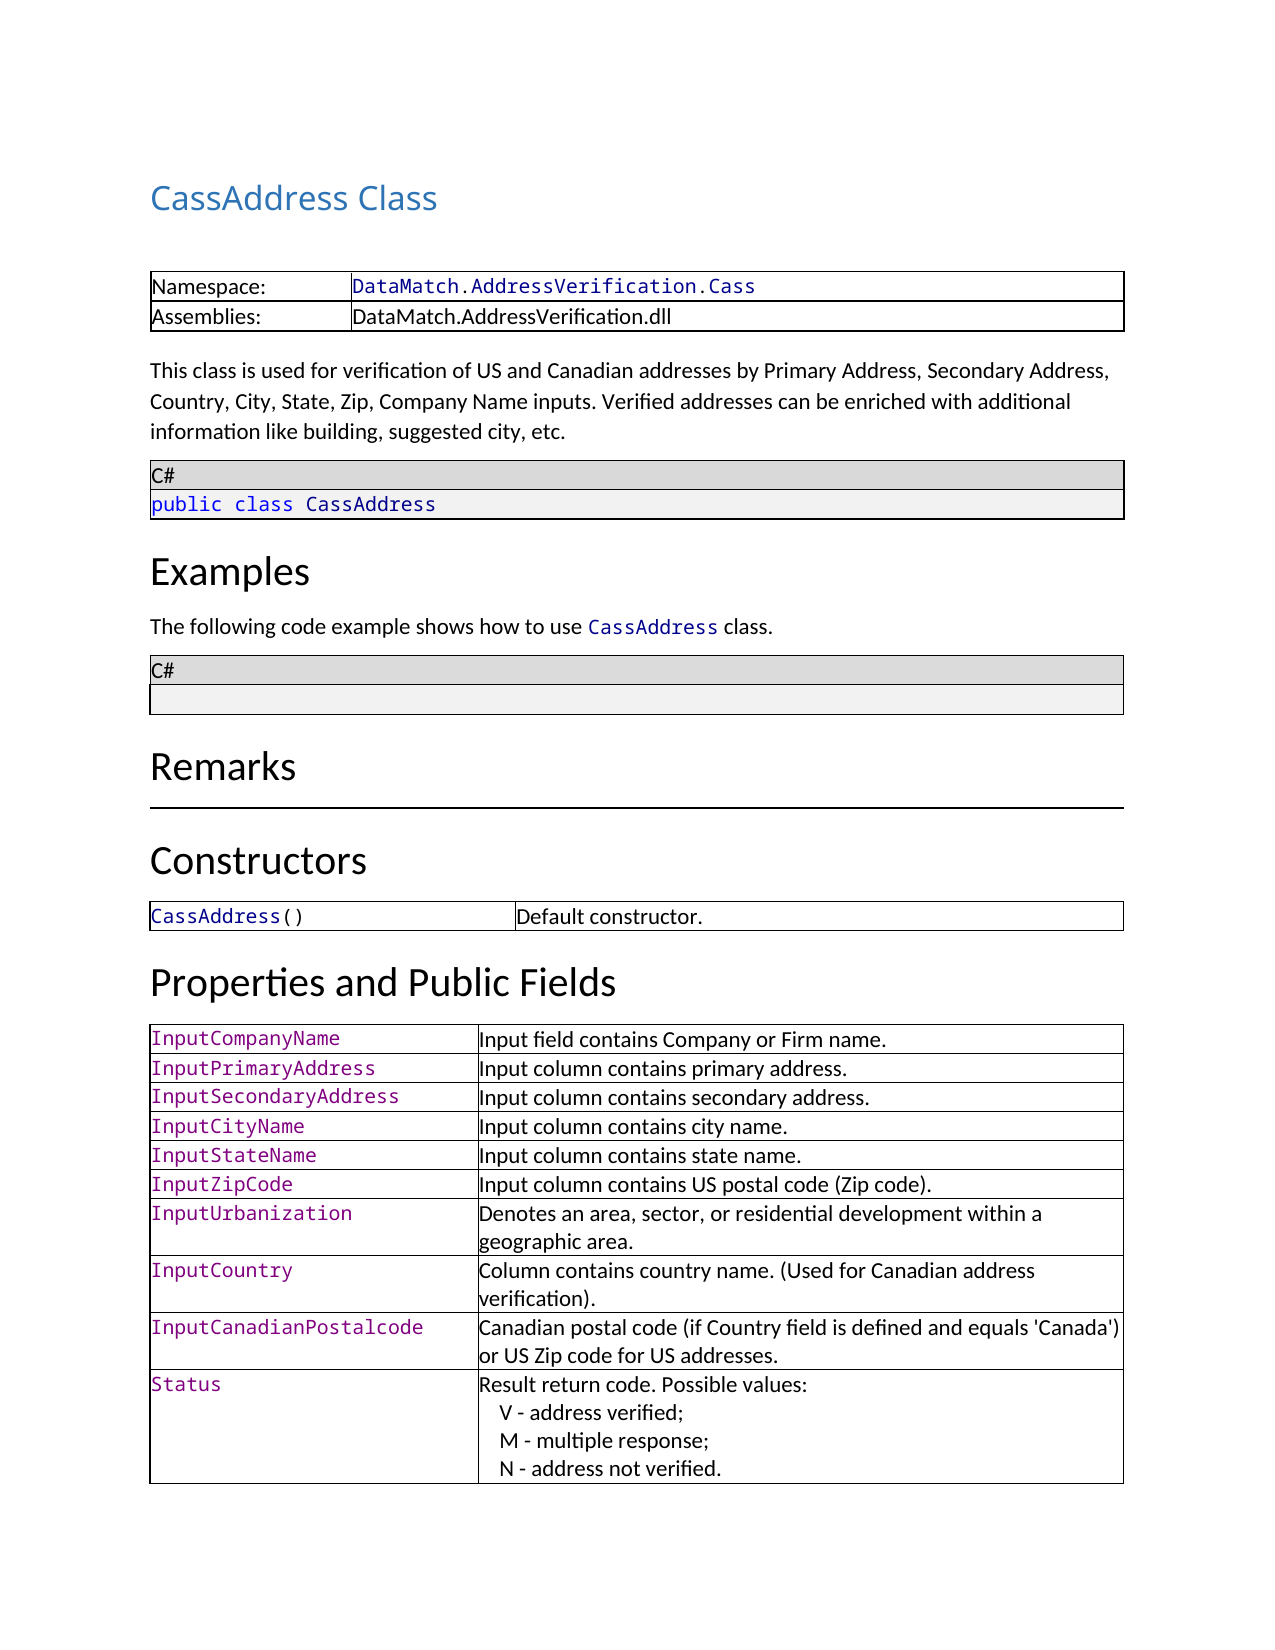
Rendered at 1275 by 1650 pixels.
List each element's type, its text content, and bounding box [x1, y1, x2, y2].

text Constructors [150, 834, 1125, 884]
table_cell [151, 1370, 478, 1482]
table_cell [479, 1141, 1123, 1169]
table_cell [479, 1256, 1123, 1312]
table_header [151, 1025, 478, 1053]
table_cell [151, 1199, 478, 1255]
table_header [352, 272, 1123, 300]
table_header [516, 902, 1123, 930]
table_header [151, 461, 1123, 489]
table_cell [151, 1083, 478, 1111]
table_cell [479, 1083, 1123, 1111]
text This class is used for verification of US and Canadian addresses by Primary Address, Secondary Address, Country, City, State, Zip, Company Name inputs. Verified addresses can be enriched with additional information like building, suggested city, etc. [150, 357, 1125, 445]
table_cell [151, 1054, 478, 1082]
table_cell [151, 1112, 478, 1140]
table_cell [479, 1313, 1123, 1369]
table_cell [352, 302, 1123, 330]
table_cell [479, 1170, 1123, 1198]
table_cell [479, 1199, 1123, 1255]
text Properties and Public Fields [150, 956, 1125, 1007]
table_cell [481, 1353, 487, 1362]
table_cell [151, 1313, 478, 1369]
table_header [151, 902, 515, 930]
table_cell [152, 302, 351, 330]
text Remarks [150, 740, 1125, 791]
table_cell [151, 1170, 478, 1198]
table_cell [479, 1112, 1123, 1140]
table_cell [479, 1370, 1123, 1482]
text The following code example shows how to use CassAddress class. [150, 612, 1125, 640]
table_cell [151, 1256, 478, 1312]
subtitle CassAddress Class [150, 175, 1125, 220]
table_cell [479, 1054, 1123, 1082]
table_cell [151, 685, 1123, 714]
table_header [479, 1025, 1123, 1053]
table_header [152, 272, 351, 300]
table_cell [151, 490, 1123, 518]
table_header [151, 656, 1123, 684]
text Examples [150, 545, 1125, 596]
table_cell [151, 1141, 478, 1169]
